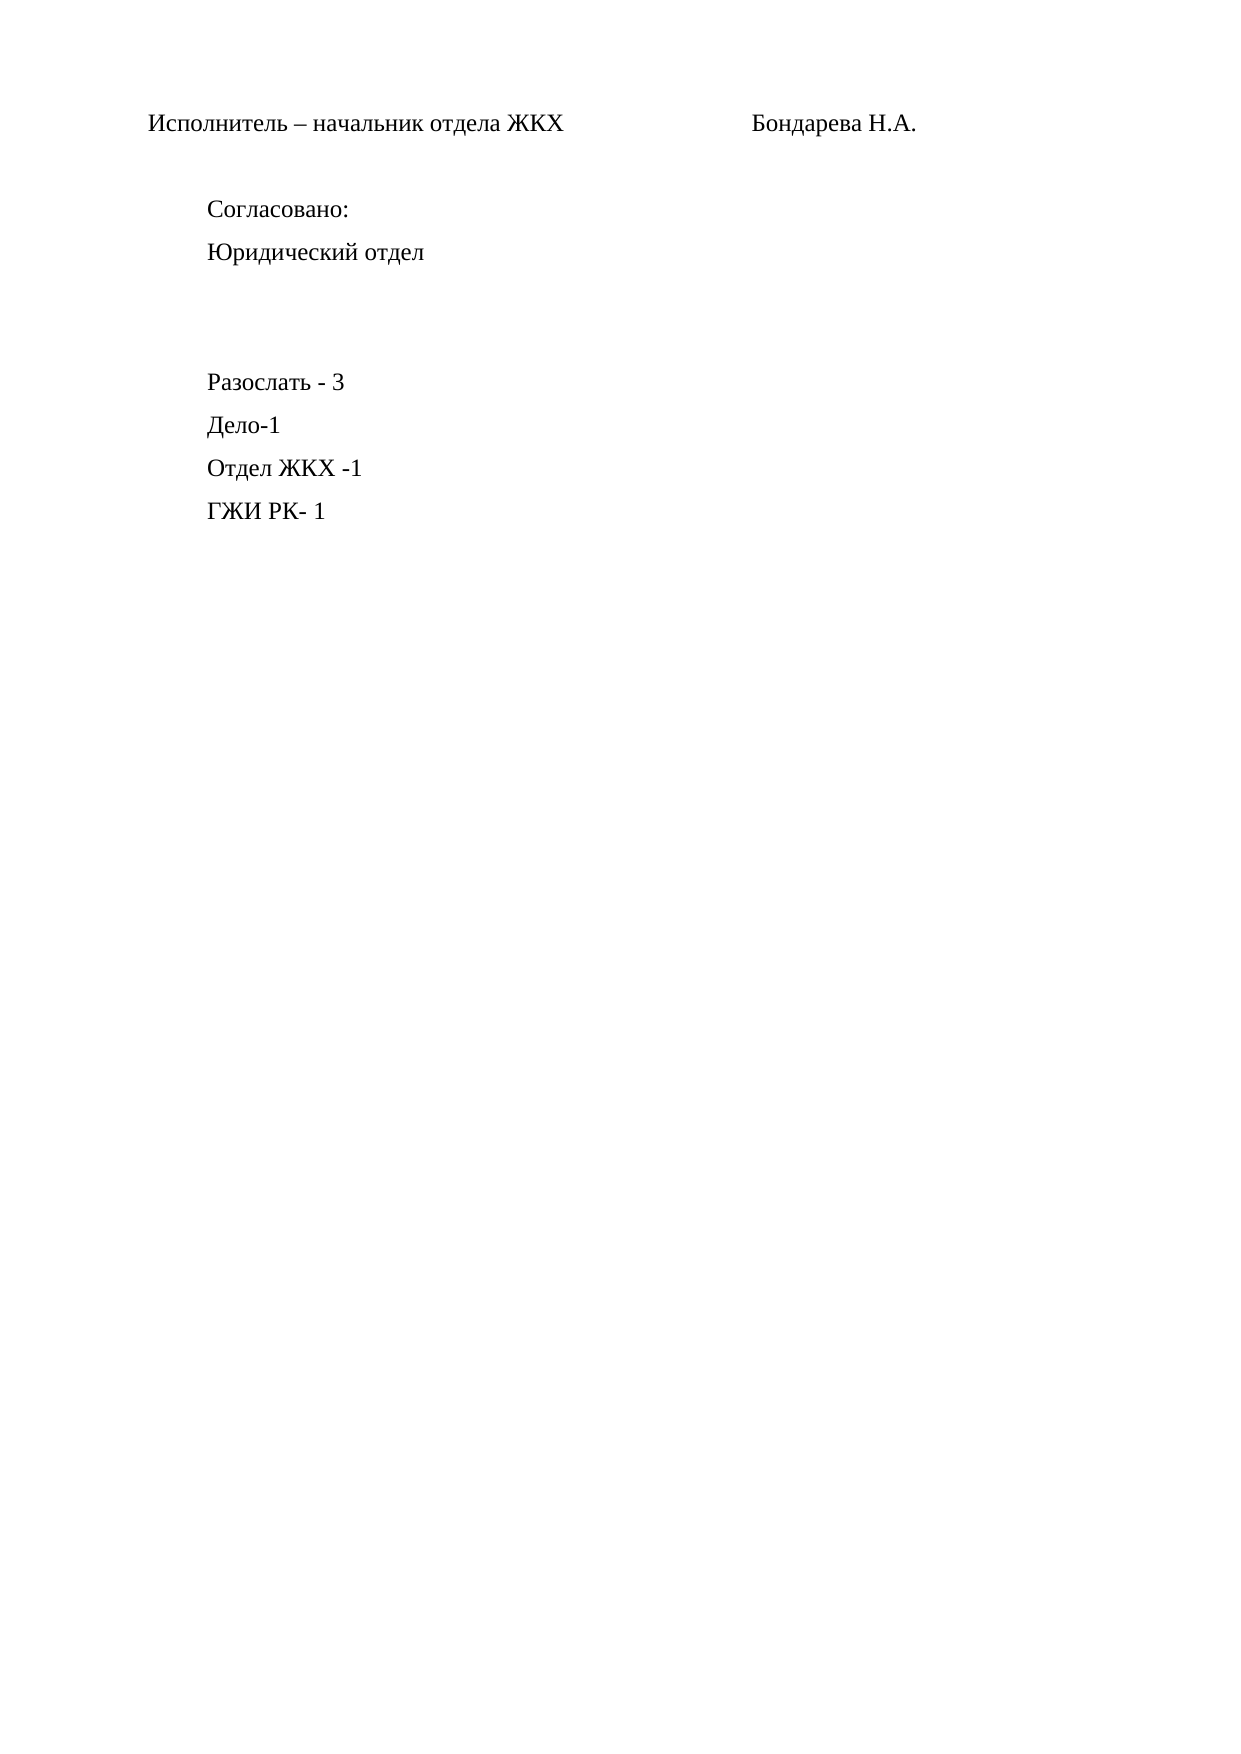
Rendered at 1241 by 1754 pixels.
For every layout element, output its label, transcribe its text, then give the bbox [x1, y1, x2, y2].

text Отдел ЖКХ -1 [148, 453, 1152, 482]
text Юридический отдел [148, 237, 1152, 266]
text Исполнитель – начальник отдела ЖКХ Бондарева Н.А. [148, 108, 1152, 137]
text Согласовано: [148, 194, 1152, 223]
text ГЖИ РК- 1 [148, 496, 1152, 525]
text Дело-1 [148, 410, 1152, 439]
text Разослать - 3 [148, 367, 1152, 396]
